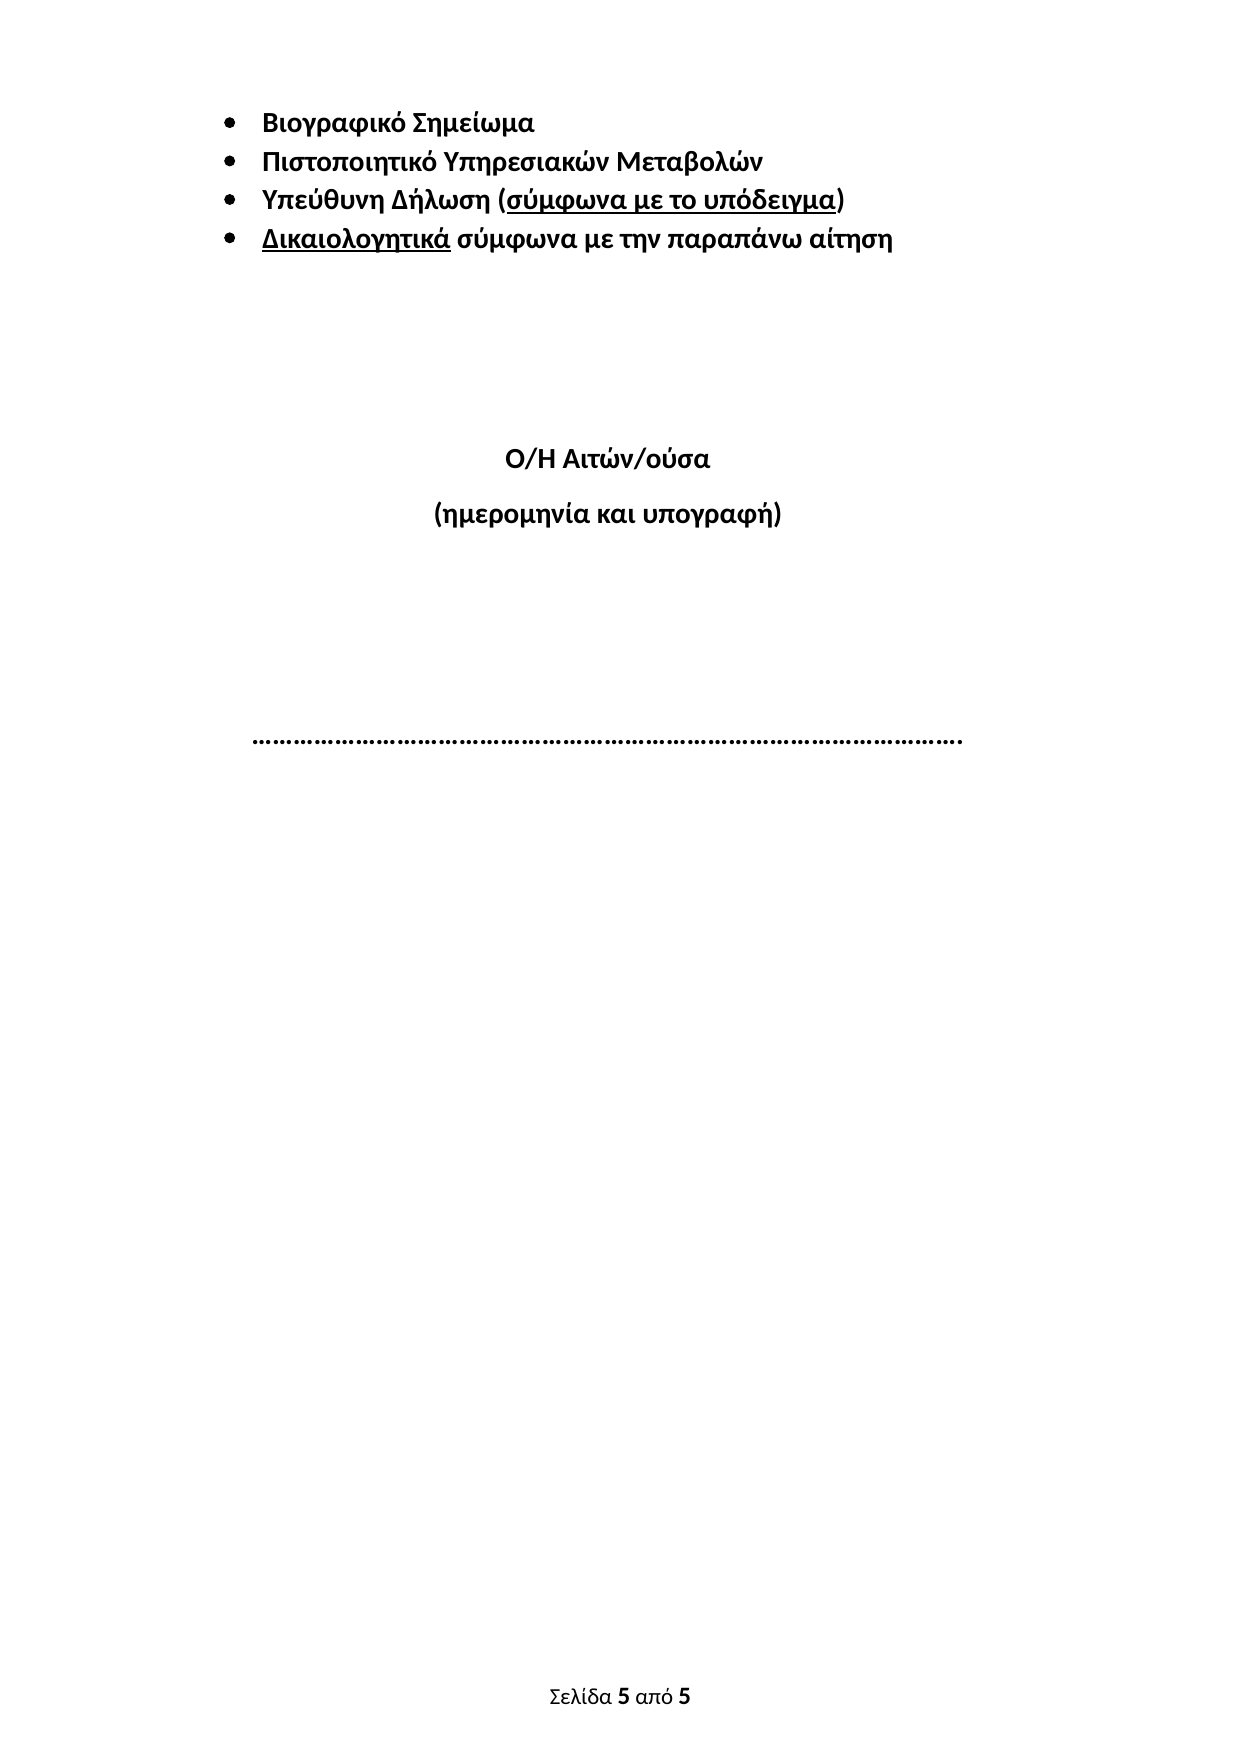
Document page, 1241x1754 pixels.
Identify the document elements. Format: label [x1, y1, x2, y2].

table_cell [176, 104, 1040, 770]
